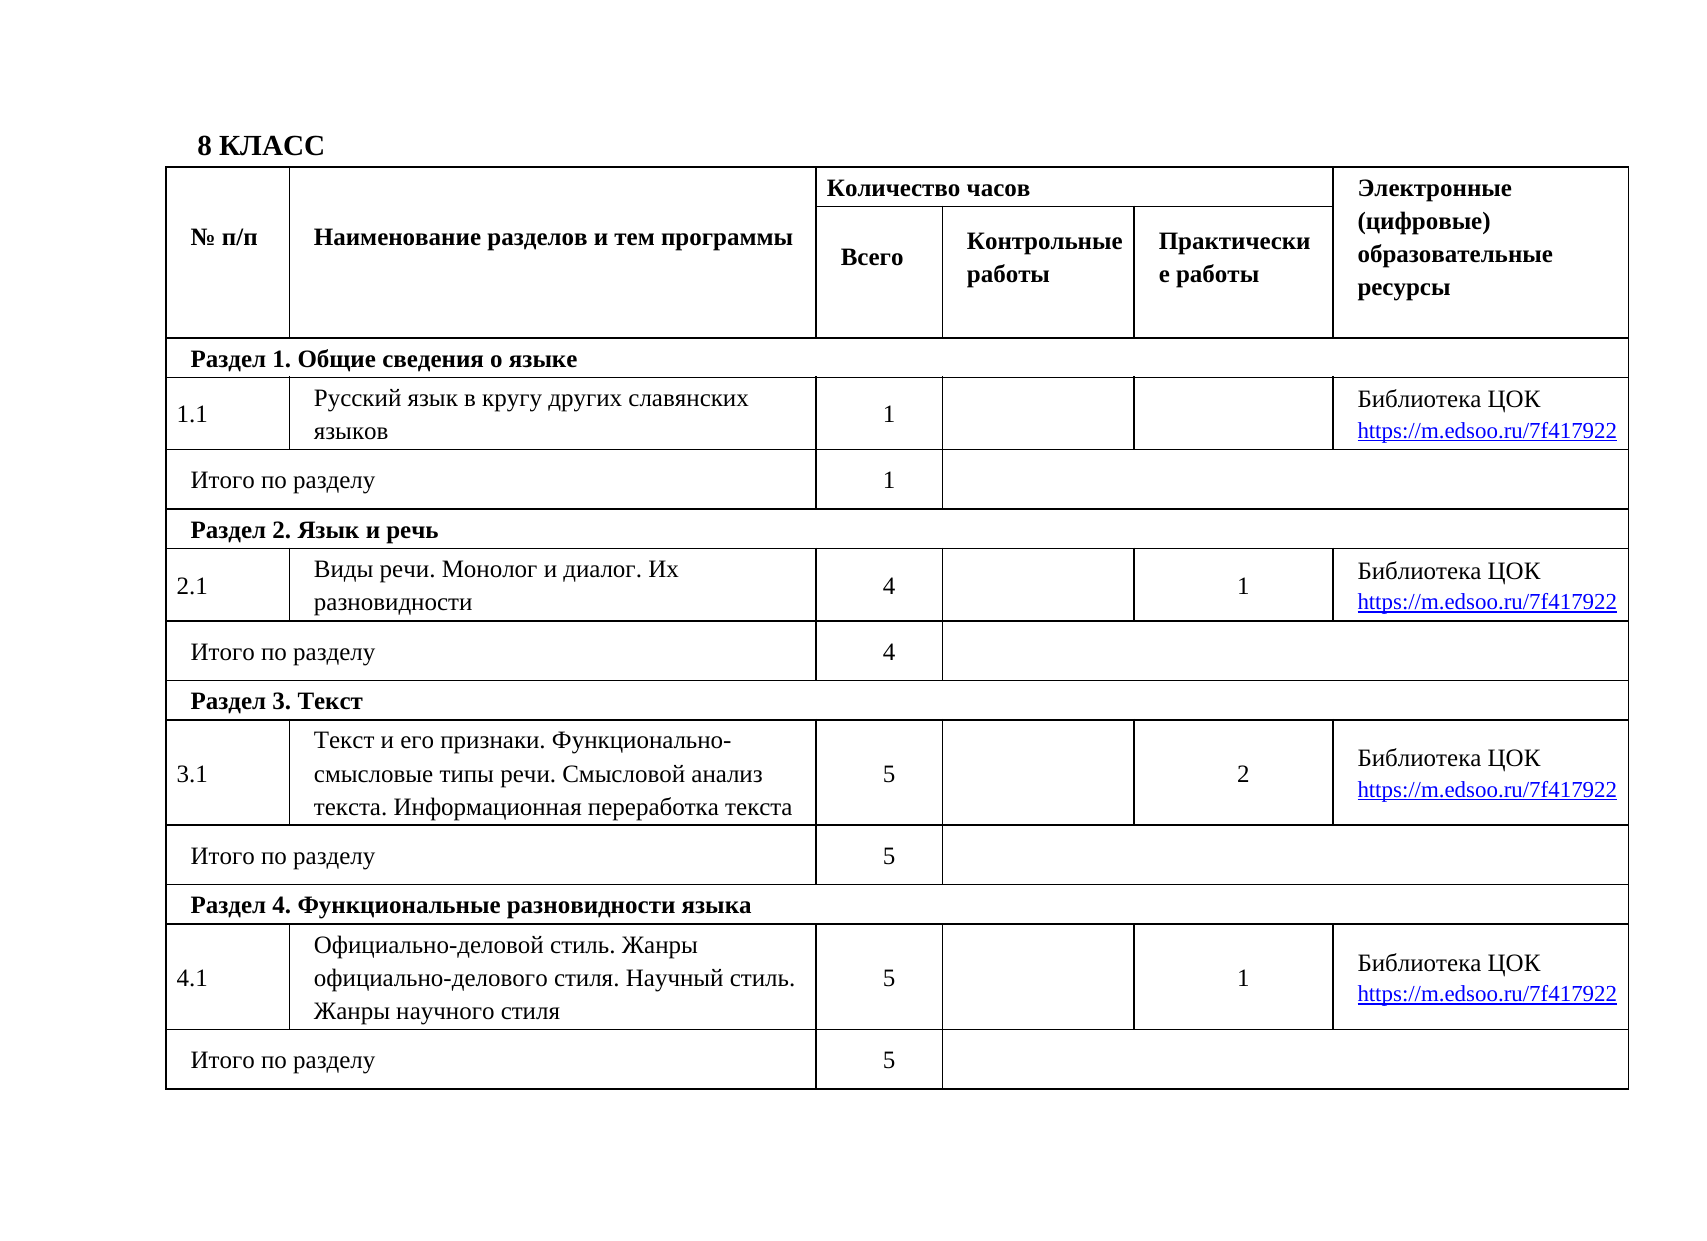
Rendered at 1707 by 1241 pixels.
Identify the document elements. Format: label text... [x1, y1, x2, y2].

text 8 КЛАСС [190, 128, 1618, 161]
table_cell Контрольные работы [943, 207, 1133, 337]
table_cell 1 [1135, 925, 1332, 1028]
table_cell 4.1 [167, 925, 289, 1028]
table_cell Библиотека ЦОК https://m.edsoo.ru/7f417922 [1334, 378, 1628, 449]
table_cell Итого по разделу [167, 622, 815, 679]
table_cell [943, 721, 1133, 824]
table_cell [943, 549, 1133, 620]
table_cell [943, 450, 1628, 508]
table_cell 1 [1135, 549, 1332, 620]
table_cell [943, 1030, 1628, 1088]
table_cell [1334, 925, 1628, 1028]
table_cell Библиотека ЦОК https://m.edsoo.ru/7f417922 [1334, 721, 1628, 824]
table_cell 5 [817, 1030, 942, 1088]
table_cell [943, 925, 1133, 1028]
table_cell Раздел 1. Общие сведения о языке [167, 339, 1628, 376]
table_header № п/п [167, 168, 289, 337]
table_cell Библиотека ЦОК https://m.edsoo.ru/7f417922 [1334, 549, 1628, 620]
table_cell Всего [817, 207, 942, 337]
table_cell Раздел 3. Текст [167, 681, 1628, 719]
table_cell 4 [817, 549, 942, 620]
table_cell 2 [1135, 721, 1332, 824]
table_header Количество часов [817, 168, 1332, 206]
table_cell Практические работы [1135, 207, 1332, 337]
table_cell [1135, 378, 1332, 449]
table_cell 3.1 [167, 721, 289, 824]
table_cell 5 [817, 721, 942, 824]
table_header Электронные (цифровые) образовательные ресурсы [1334, 168, 1628, 337]
table_cell [943, 378, 1133, 449]
table_cell Виды речи. Монолог и диалог. Их разновидности [290, 549, 815, 620]
table_cell 5 [817, 826, 942, 884]
table_cell [943, 826, 1628, 884]
table_cell Официально-деловой стиль. Жанры официально-делового стиля. Научный стиль. Жанры научного стиля [290, 925, 815, 1028]
table_cell Раздел 2. Язык и речь [167, 510, 1628, 548]
table_cell Итого по разделу [167, 1030, 815, 1088]
table_cell 1 [817, 378, 942, 449]
table_cell 1 [817, 450, 942, 508]
table_header Наименование разделов и тем программы [290, 168, 815, 337]
table_cell Русский язык в кругу других славянских языков [290, 378, 815, 449]
table_cell Текст и его признаки. Функционально-смысловые типы речи. Смысловой анализ текста. Информационная переработка текста [290, 721, 815, 824]
table_cell Итого по разделу [167, 450, 815, 508]
table_cell 5 [817, 925, 942, 1028]
table_cell [943, 622, 1628, 679]
table_cell 1.1 [167, 378, 289, 449]
table_cell Итого по разделу [167, 826, 815, 884]
table_cell Раздел 4. Функциональные разновидности языка [167, 885, 1628, 923]
table_cell 4 [817, 622, 942, 679]
table_cell 2.1 [167, 549, 289, 620]
